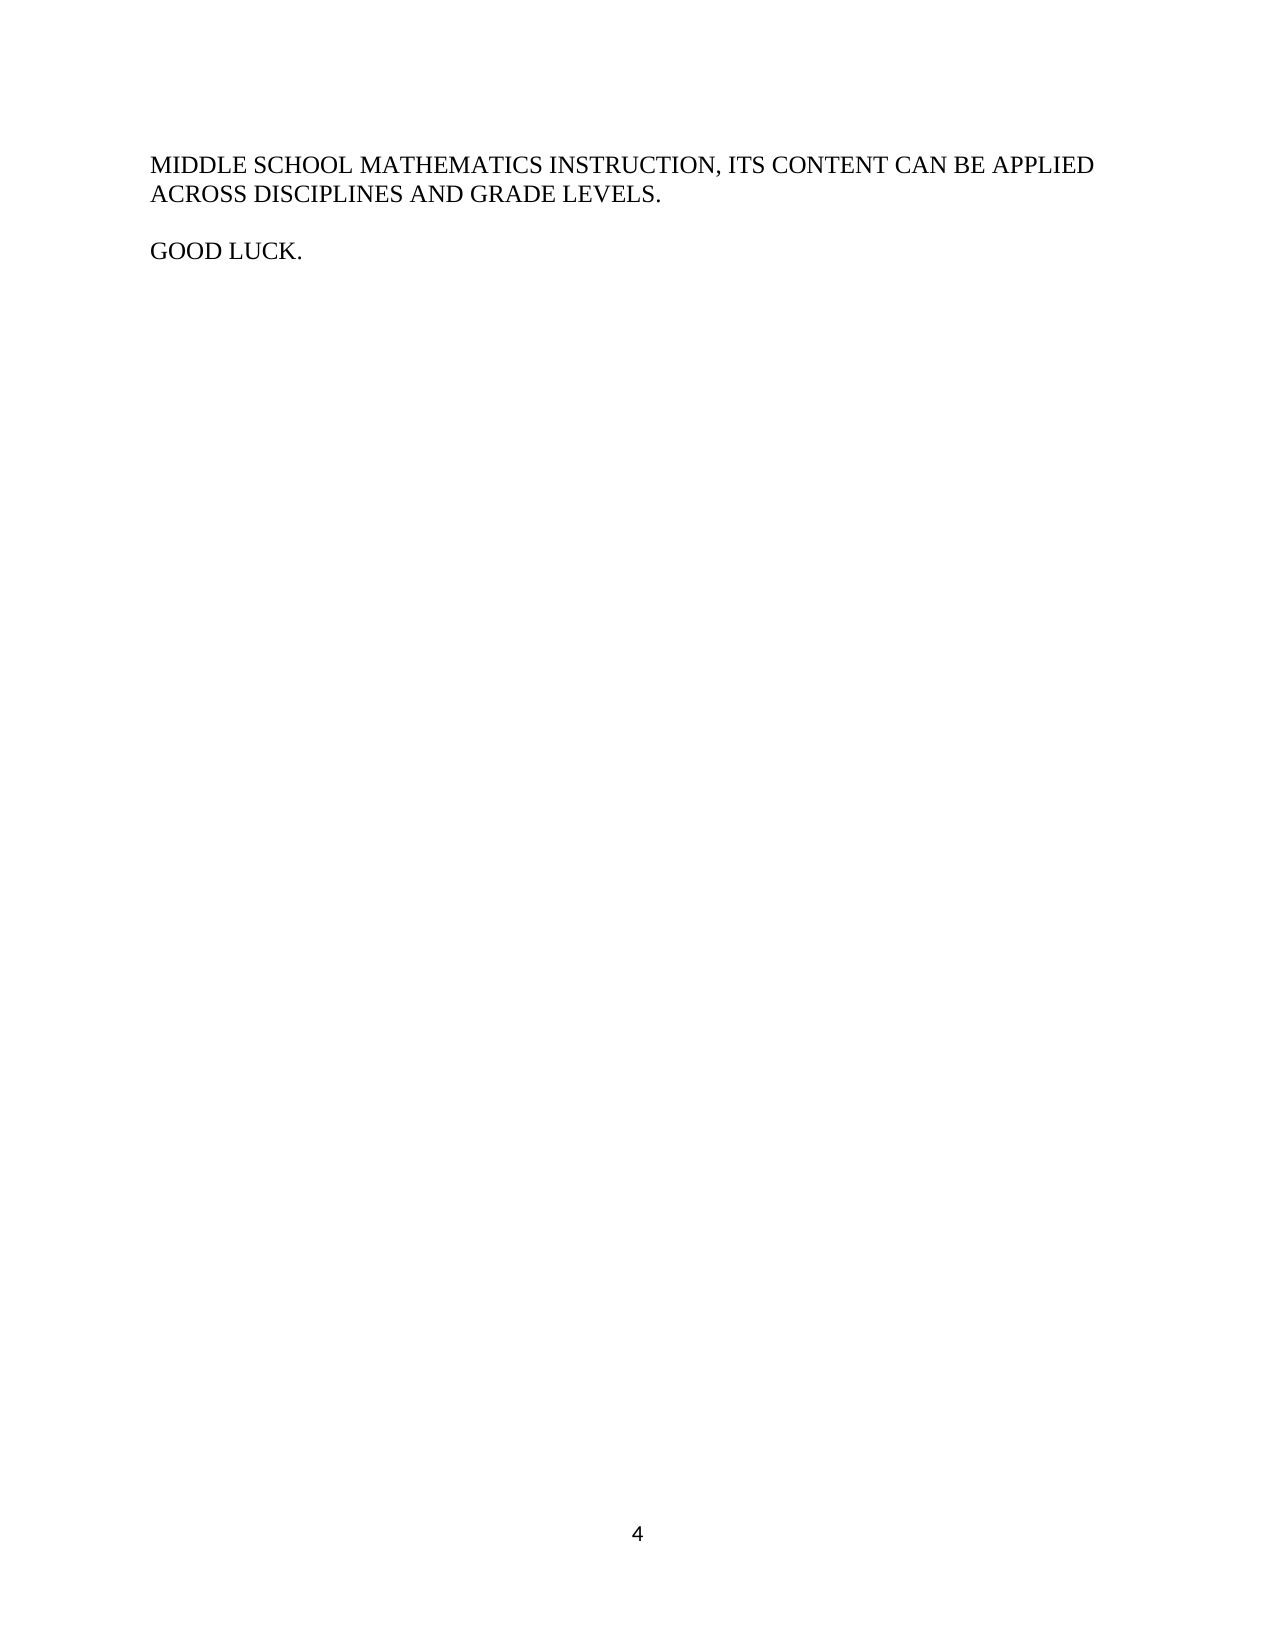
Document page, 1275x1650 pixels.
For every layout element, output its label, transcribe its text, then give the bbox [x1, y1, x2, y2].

text GOOD LUCK. [150, 207, 1125, 265]
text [150, 150, 1125, 207]
